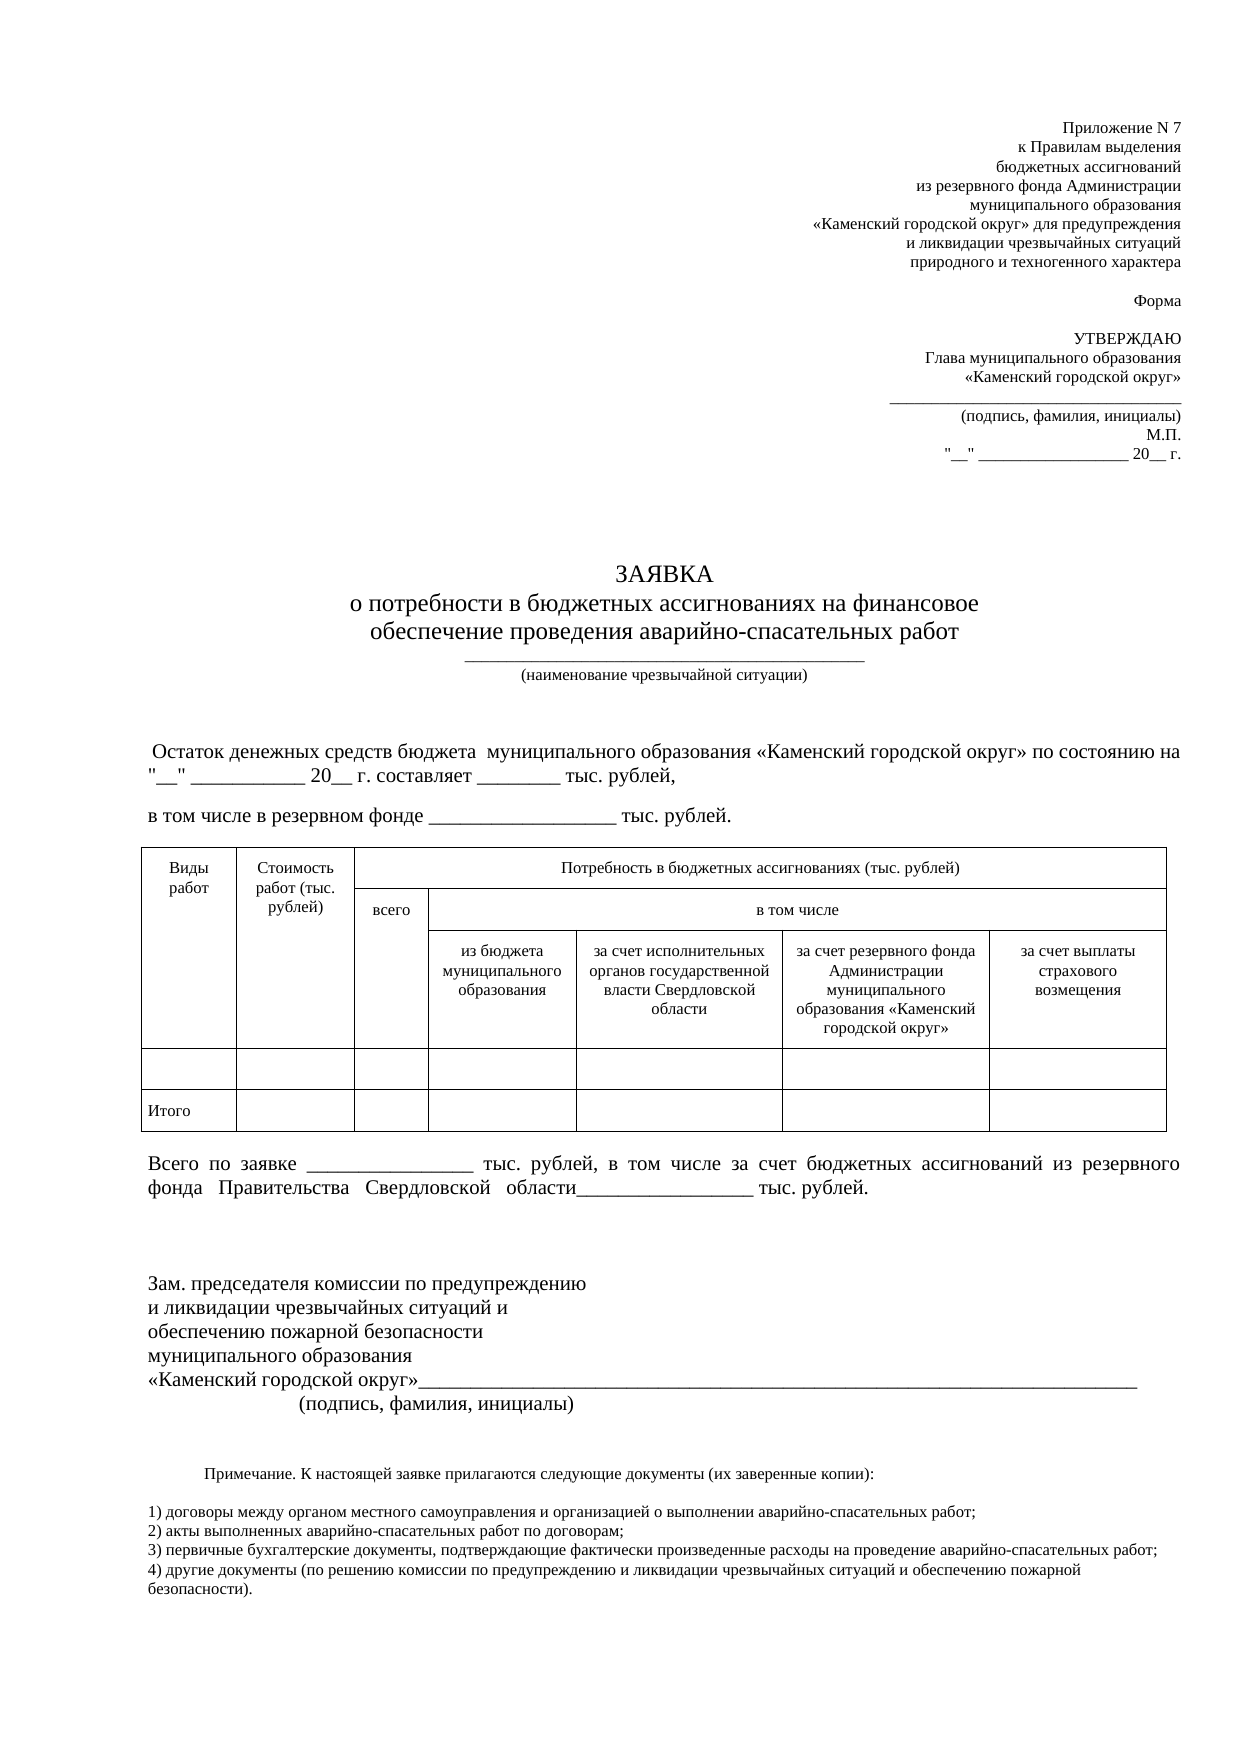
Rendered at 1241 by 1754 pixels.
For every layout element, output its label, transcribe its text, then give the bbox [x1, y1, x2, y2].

table_cell всего [355, 889, 428, 1048]
text о потребности в бюджетных ассигнованиях на финансовое [148, 588, 1181, 616]
table_header Потребность в бюджетных ассигнованиях (тыс. рублей) [355, 848, 1166, 888]
table_cell [429, 1090, 576, 1131]
table_header Стоимость работ (тыс. рублей) [237, 848, 354, 1048]
table_cell [142, 1049, 236, 1089]
text «Каменский городской округ»_____________________________________________________________________ [148, 1367, 1181, 1391]
table_cell [237, 1090, 354, 1131]
text бюджетных ассигнований [148, 156, 1181, 176]
table_cell [577, 1049, 782, 1089]
text ЗАЯВКА [148, 559, 1181, 588]
text в том числе в резервном фонде __________________ тыс. рублей. [148, 803, 1181, 827]
text обеспечению пожарной безопасности [148, 1319, 1181, 1343]
text и ликвидации чрезвычайных ситуаций [148, 233, 1181, 252]
text обеспечение проведения аварийно-спасательных работ [148, 616, 1181, 645]
text 4) другие документы (по решению комиссии по предупреждению и ликвидации чрезвычайных ситуаций и обеспечению пожарной безопасности). [148, 1559, 1181, 1598]
text М.П. [148, 425, 1181, 444]
table_cell [577, 1090, 782, 1131]
text муниципального образования [148, 195, 1181, 214]
text из резервного фонда Администрации [148, 176, 1181, 195]
text (подпись, фамилия, инициалы) [148, 1391, 1181, 1415]
text природного и техногенного характера [148, 252, 1181, 271]
text Примечание. К настоящей заявке прилагаются следующие документы (их заверенные копии): [148, 1463, 1181, 1483]
text ___________________________________ [148, 386, 1181, 406]
table_cell [237, 1049, 354, 1089]
table_cell [783, 1090, 989, 1131]
table_header Виды работ [142, 848, 236, 1048]
table_cell в том числе [429, 889, 1166, 929]
text Глава муниципального образования [148, 348, 1181, 367]
table_cell [429, 1049, 576, 1089]
text 1) договоры между органом местного самоуправления и организацией о выполнении аварийно-спасательных работ; [148, 1502, 1181, 1521]
table_cell за счет выплаты страхового возмещения [990, 931, 1166, 1048]
table_cell за счет резервного фонда Администрации муниципального образования «Каменский городской округ» [783, 931, 989, 1048]
table_cell [990, 1090, 1166, 1131]
text (наименование чрезвычайной ситуации) [148, 664, 1181, 683]
text Приложение N 7 [148, 118, 1181, 137]
text УТВЕРЖДАЮ [148, 329, 1181, 348]
text (подпись, фамилия, инициалы) [148, 406, 1181, 425]
text Всего по заявке ________________ тыс. рублей, в том числе за счет бюджетных ассигнований из резервного фонда Правительства Свердловской области_________________ тыс. рублей. [148, 1151, 1181, 1199]
table_cell за счет исполнительных органов государственной власти Свердловской области [577, 931, 782, 1048]
text «Каменский городской округ» [148, 367, 1181, 386]
text 2) акты выполненных аварийно-спасательных работ по договорам; [148, 1521, 1181, 1540]
text "__" __________________ 20__ г. [148, 444, 1181, 463]
table_cell [990, 1049, 1166, 1089]
text и ликвидации чрезвычайных ситуаций и [148, 1295, 1181, 1319]
table_cell [355, 1049, 428, 1089]
table_cell Итого [142, 1090, 236, 1131]
text Форма [148, 291, 1181, 310]
text «Каменский городской округ» для предупреждения [148, 214, 1181, 233]
table_cell [355, 1090, 428, 1131]
text к Правилам выделения [148, 137, 1181, 156]
text ________________________________________________ [148, 645, 1181, 664]
table_cell из бюджета муниципального образования [429, 931, 576, 1048]
table_cell [783, 1049, 989, 1089]
text муниципального образования [148, 1343, 1181, 1367]
text 3) первичные бухгалтерские документы, подтверждающие фактически произведенные расходы на проведение аварийно-спасательных работ; [148, 1540, 1181, 1559]
text Зам. председателя комиссии по предупреждению [148, 1271, 1181, 1295]
text Остаток денежных средств бюджета муниципального образования «Каменский городской округ» по состоянию на "__" ___________ 20__ г. составляет ________ тыс. рублей, [148, 738, 1181, 787]
